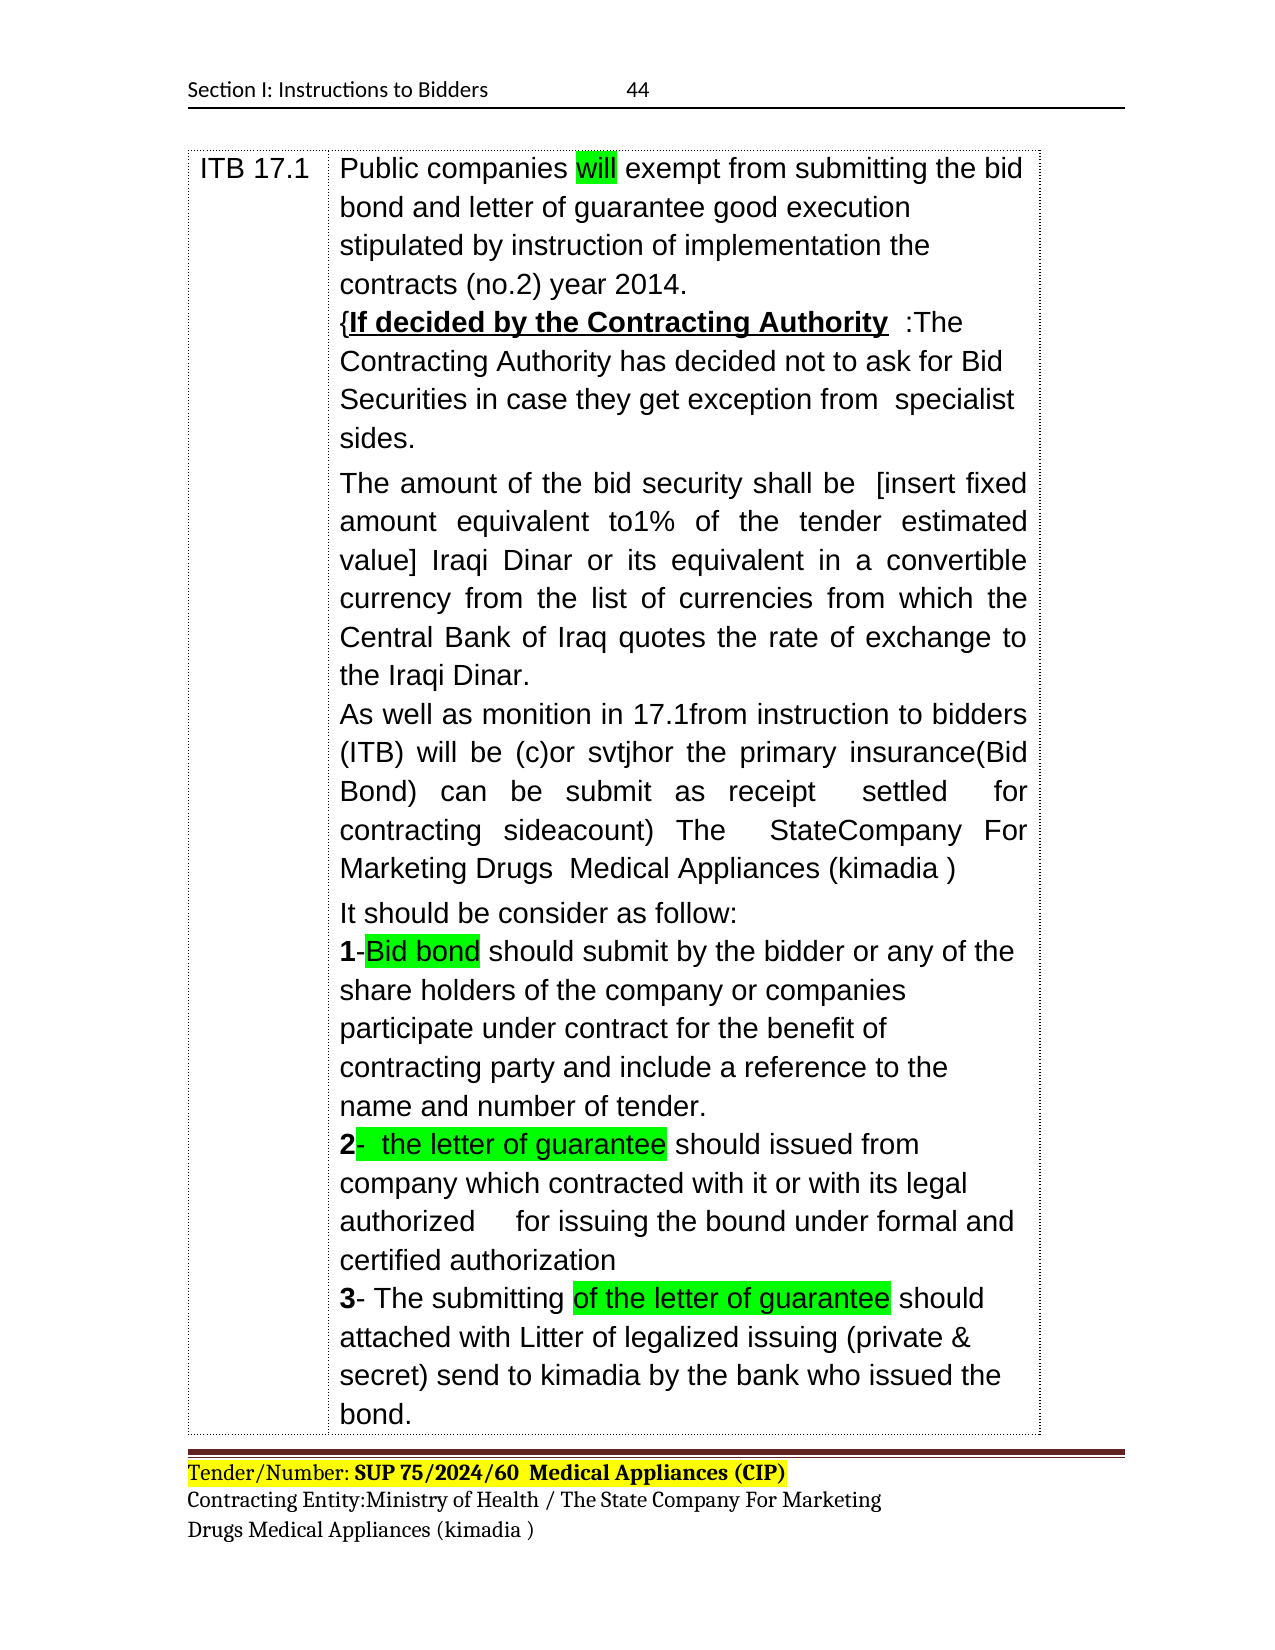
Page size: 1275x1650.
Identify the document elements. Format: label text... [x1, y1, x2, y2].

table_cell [328, 150, 1040, 1434]
table_cell ITB 17.1 [188, 150, 328, 1434]
